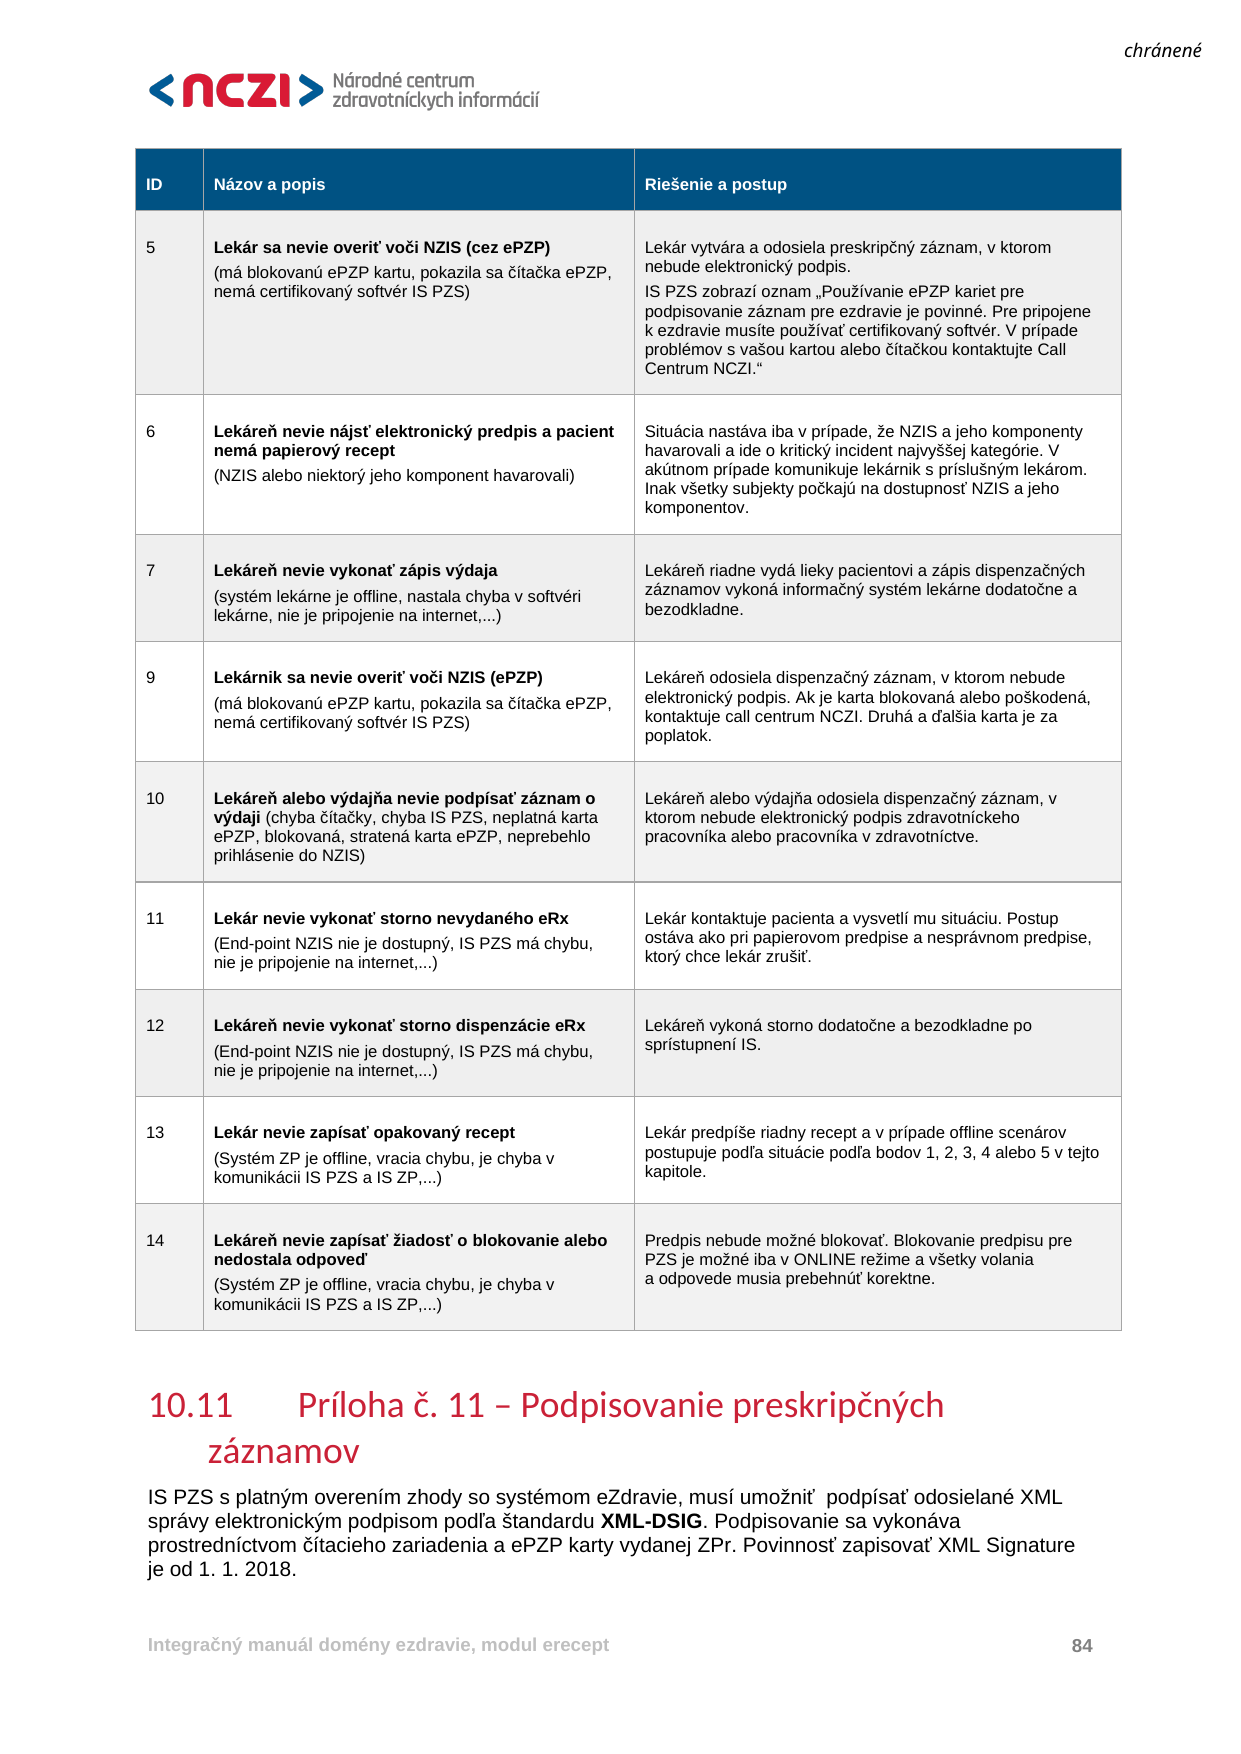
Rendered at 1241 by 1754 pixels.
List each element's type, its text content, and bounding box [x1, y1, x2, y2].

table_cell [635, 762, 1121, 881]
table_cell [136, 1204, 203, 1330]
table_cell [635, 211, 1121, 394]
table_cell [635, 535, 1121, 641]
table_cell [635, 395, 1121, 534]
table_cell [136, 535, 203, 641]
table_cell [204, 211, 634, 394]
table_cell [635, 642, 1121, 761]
text IS PZS s platným overením zhody so systémom eZdravie, musí umožniť podpísať odosielané XML správy elektronickým podpisom podľa štandardu XML-DSIG. Podpisovanie sa vykonáva prostredníctvom čítacieho zariadenia a ePZP karty vydanej ZPr. Povinnosť zapisovať XML Signature je od 1. 1. 2018. [148, 1485, 1093, 1581]
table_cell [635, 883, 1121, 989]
picture [137, 58, 552, 124]
text Príloha č. 11 – Podpisovanie preskripčných záznamov [148, 1381, 1093, 1472]
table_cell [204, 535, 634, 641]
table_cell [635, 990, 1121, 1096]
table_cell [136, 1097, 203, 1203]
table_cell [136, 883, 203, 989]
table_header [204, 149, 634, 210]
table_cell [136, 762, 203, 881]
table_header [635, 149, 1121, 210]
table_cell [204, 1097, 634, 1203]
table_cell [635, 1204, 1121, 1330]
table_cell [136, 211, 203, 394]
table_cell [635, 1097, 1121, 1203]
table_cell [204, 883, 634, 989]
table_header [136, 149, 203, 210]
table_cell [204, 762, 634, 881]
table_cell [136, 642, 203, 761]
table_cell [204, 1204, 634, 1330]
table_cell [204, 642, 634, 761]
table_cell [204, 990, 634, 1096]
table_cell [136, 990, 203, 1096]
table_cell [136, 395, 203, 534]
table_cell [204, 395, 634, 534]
